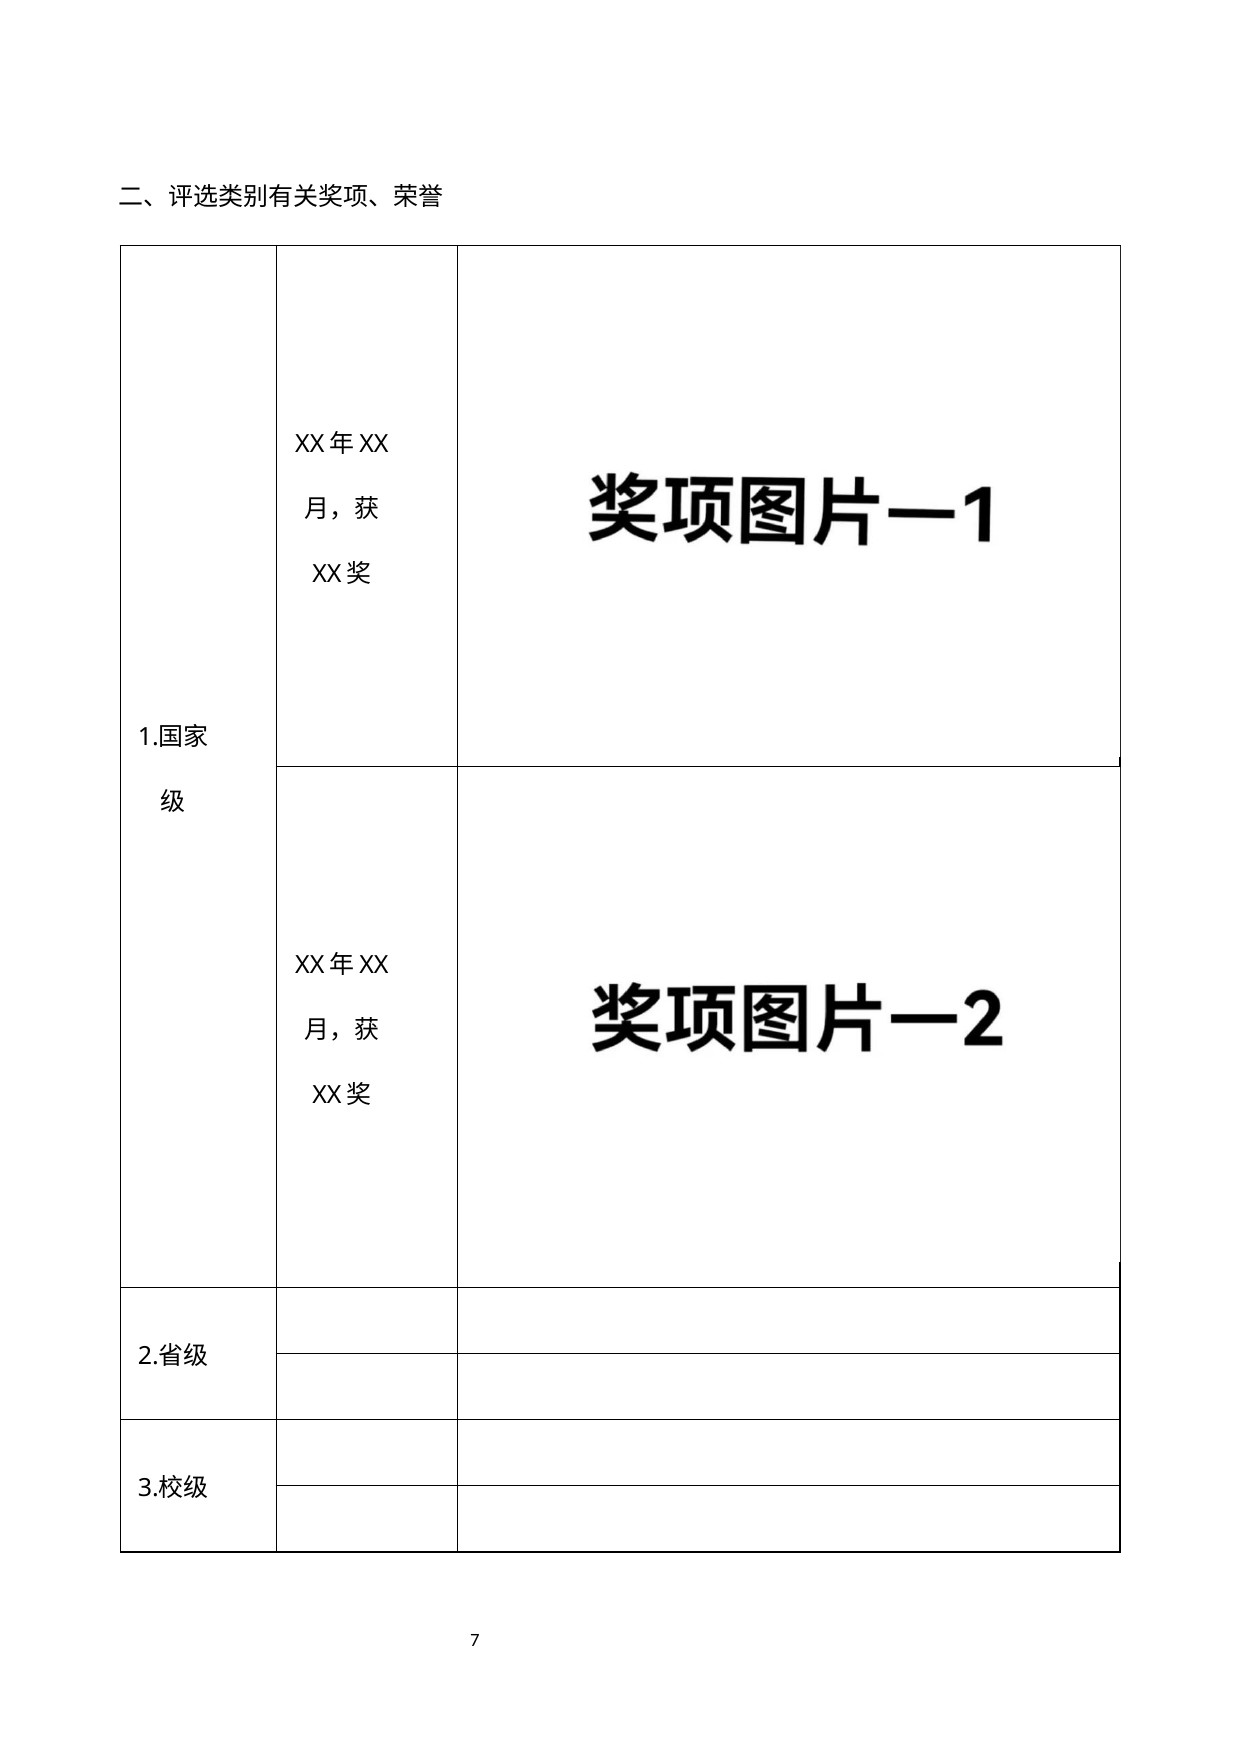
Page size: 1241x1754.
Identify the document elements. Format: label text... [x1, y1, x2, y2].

table_cell 3.校级 [121, 1420, 276, 1551]
table_header [458, 246, 1119, 766]
table_cell [277, 1354, 457, 1419]
table_cell [458, 1486, 1119, 1551]
table_header XX年XX月，获XX奖 [277, 246, 457, 766]
table_cell [277, 1486, 457, 1551]
list 二、评选类别有关奖项、荣誉 [118, 162, 1072, 227]
table_cell [458, 1420, 1119, 1485]
table_cell 2.省级 [121, 1288, 276, 1419]
table_cell [458, 767, 1119, 1287]
table_cell [458, 1354, 1119, 1419]
table_header 1.国家级 [121, 246, 276, 1287]
table_cell [458, 1288, 1119, 1353]
table_cell [277, 1420, 457, 1485]
picture [468, 246, 1121, 757]
table_cell XX年XX月，获XX奖 [277, 767, 457, 1287]
picture [468, 767, 1121, 1262]
table_cell [277, 1288, 457, 1353]
